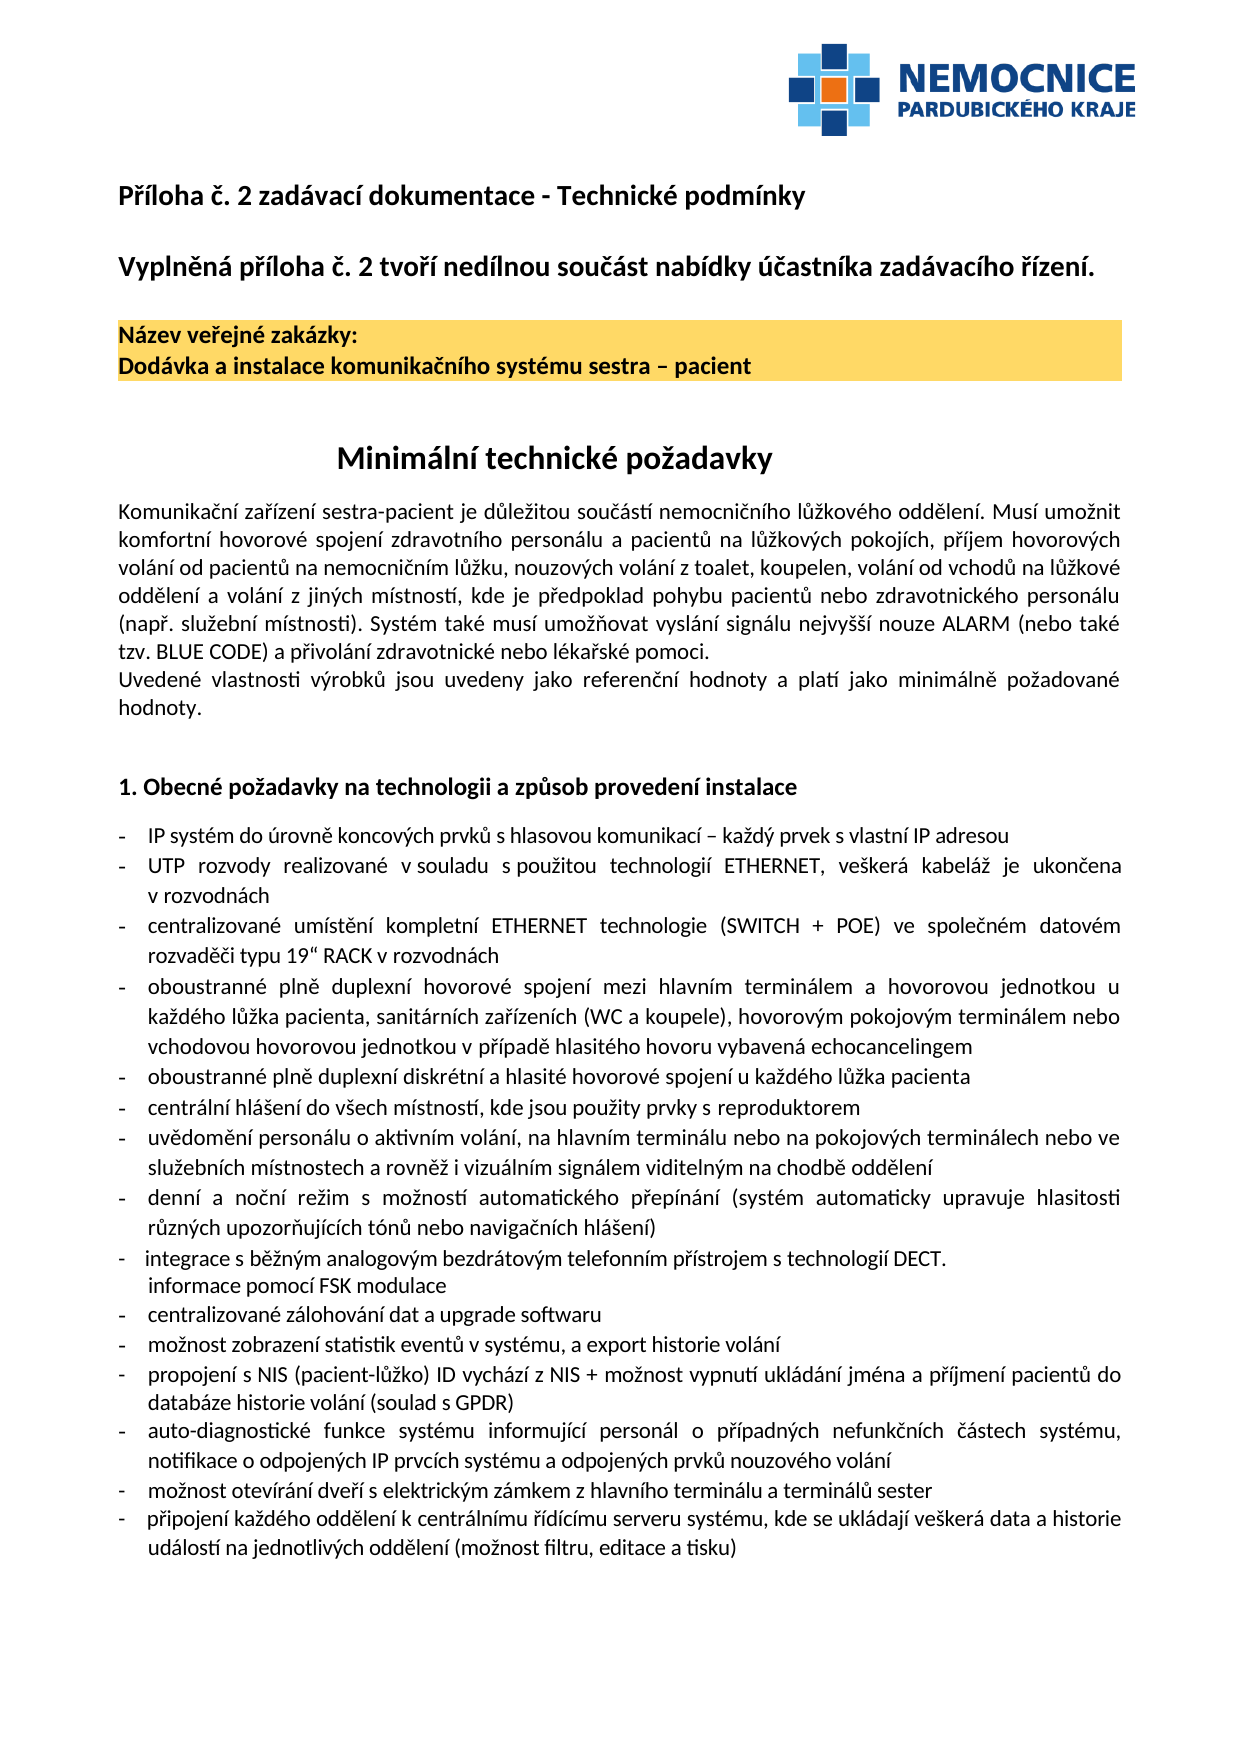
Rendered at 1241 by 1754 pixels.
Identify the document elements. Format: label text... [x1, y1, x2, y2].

list IP systém do úrovně koncových prvků s hlasovou komunikací – každý prvek s vlastní IP adresou [118, 821, 1122, 849]
picture [787, 43, 1135, 137]
text Minimální technické požadavky [118, 437, 1122, 477]
text Dodávka a instalace komunikačního systému sestra – pacient [118, 350, 1122, 381]
list uvědomění personálu o aktivním volání, na hlavním terminálu nebo na pokojových terminálech nebo ve služebních místnostech a rovněž i vizuálním signálem viditelným na chodbě oddělení [118, 1123, 1122, 1181]
list centrální hlášení do všech místností, kde jsou použity prvky s reproduktorem [118, 1093, 1122, 1121]
text Uvedené vlastnosti výrobků jsou uvedeny jako referenční hodnoty a platí jako minimálně požadované hodnoty. [118, 666, 1122, 722]
text - možnost otevírání dveří s elektrickým zámkem z hlavního terminálu a terminálů sester [118, 1477, 1122, 1504]
text - integrace s běžným analogovým bezdrátovým telefonním přístrojem s technologií DECT. [118, 1244, 1122, 1272]
list oboustranné plně duplexní diskrétní a hlasité hovorové spojení u každého lůžka pacienta [118, 1062, 1122, 1090]
text 1. Obecné požadavky na technologii a způsob provedení instalace [118, 771, 1122, 802]
list auto-diagnostické funkce systému informující personál o případných nefunkčních částech systému, notifikace o odpojených IP prvcích systému a odpojených prvků nouzového volání [118, 1416, 1122, 1474]
list možnost zobrazení statistik eventů v systému, a export historie volání [118, 1330, 1122, 1358]
list oboustranné plně duplexní hovorové spojení mezi hlavním terminálem a hovorovou jednotkou u každého lůžka pacienta, sanitárních zařízeních (WC a koupele), hovorovým pokojovým terminálem nebo vchodovou hovorovou jednotkou v případě hlasitého hovoru vybavená echocancelingem [118, 972, 1122, 1060]
list UTP rozvody realizované v souladu s použitou technologií ETHERNET, veškerá kabeláž je ukončena v rozvodnách [118, 851, 1122, 909]
text Příloha č. 2 zadávací dokumentace - Technické podmínky [118, 177, 1122, 213]
list propojení s NIS (pacient-lůžko) ID vychází z NIS + možnost vypnutí ukládání jména a příjmení pacientů do databáze historie volání (soulad s GPDR) [118, 1360, 1122, 1416]
text - připojení každého oddělení k centrálnímu řídícímu serveru systému, kde se ukládají veškerá data a historie událostí na jednotlivých oddělení (možnost filtru, editace a tisku) [118, 1504, 1122, 1561]
text informace pomocí FSK modulace [118, 1272, 1122, 1300]
text Vyplněná příloha č. 2 tvoří nedílnou součást nabídky účastníka zadávacího řízení. [118, 248, 1122, 284]
text Název veřejné zakázky: [118, 320, 1122, 350]
list denní a noční režim s možností automatického přepínání (systém automaticky upravuje hlasitosti různých upozorňujících tónů nebo navigačních hlášení) [118, 1183, 1122, 1241]
text Komunikační zařízení sestra-pacient je důležitou součástí nemocničního lůžkového oddělení. Musí umožnit komfortní hovorové spojení zdravotního personálu a pacientů na lůžkových pokojích, příjem hovorových volání od pacientů na nemocničním lůžku, nouzových volání z toalet, koupelen, volání od vchodů na lůžkové oddělení a volání z jiných místností, kde je předpoklad pohybu pacientů nebo zdravotnického personálu (např. služební místnosti). Systém také musí umožňovat vyslání signálu nejvyšší nouze ALARM (nebo také tzv. BLUE CODE) a přivolání zdravotnické nebo lékařské pomoci. [118, 497, 1122, 666]
list centralizované umístění kompletní ETHERNET technologie (SWITCH + POE) ve společném datovém rozvaděči typu 19“ RACK v rozvodnách [118, 911, 1122, 969]
list centralizované zálohování dat a upgrade softwaru [118, 1300, 1122, 1328]
